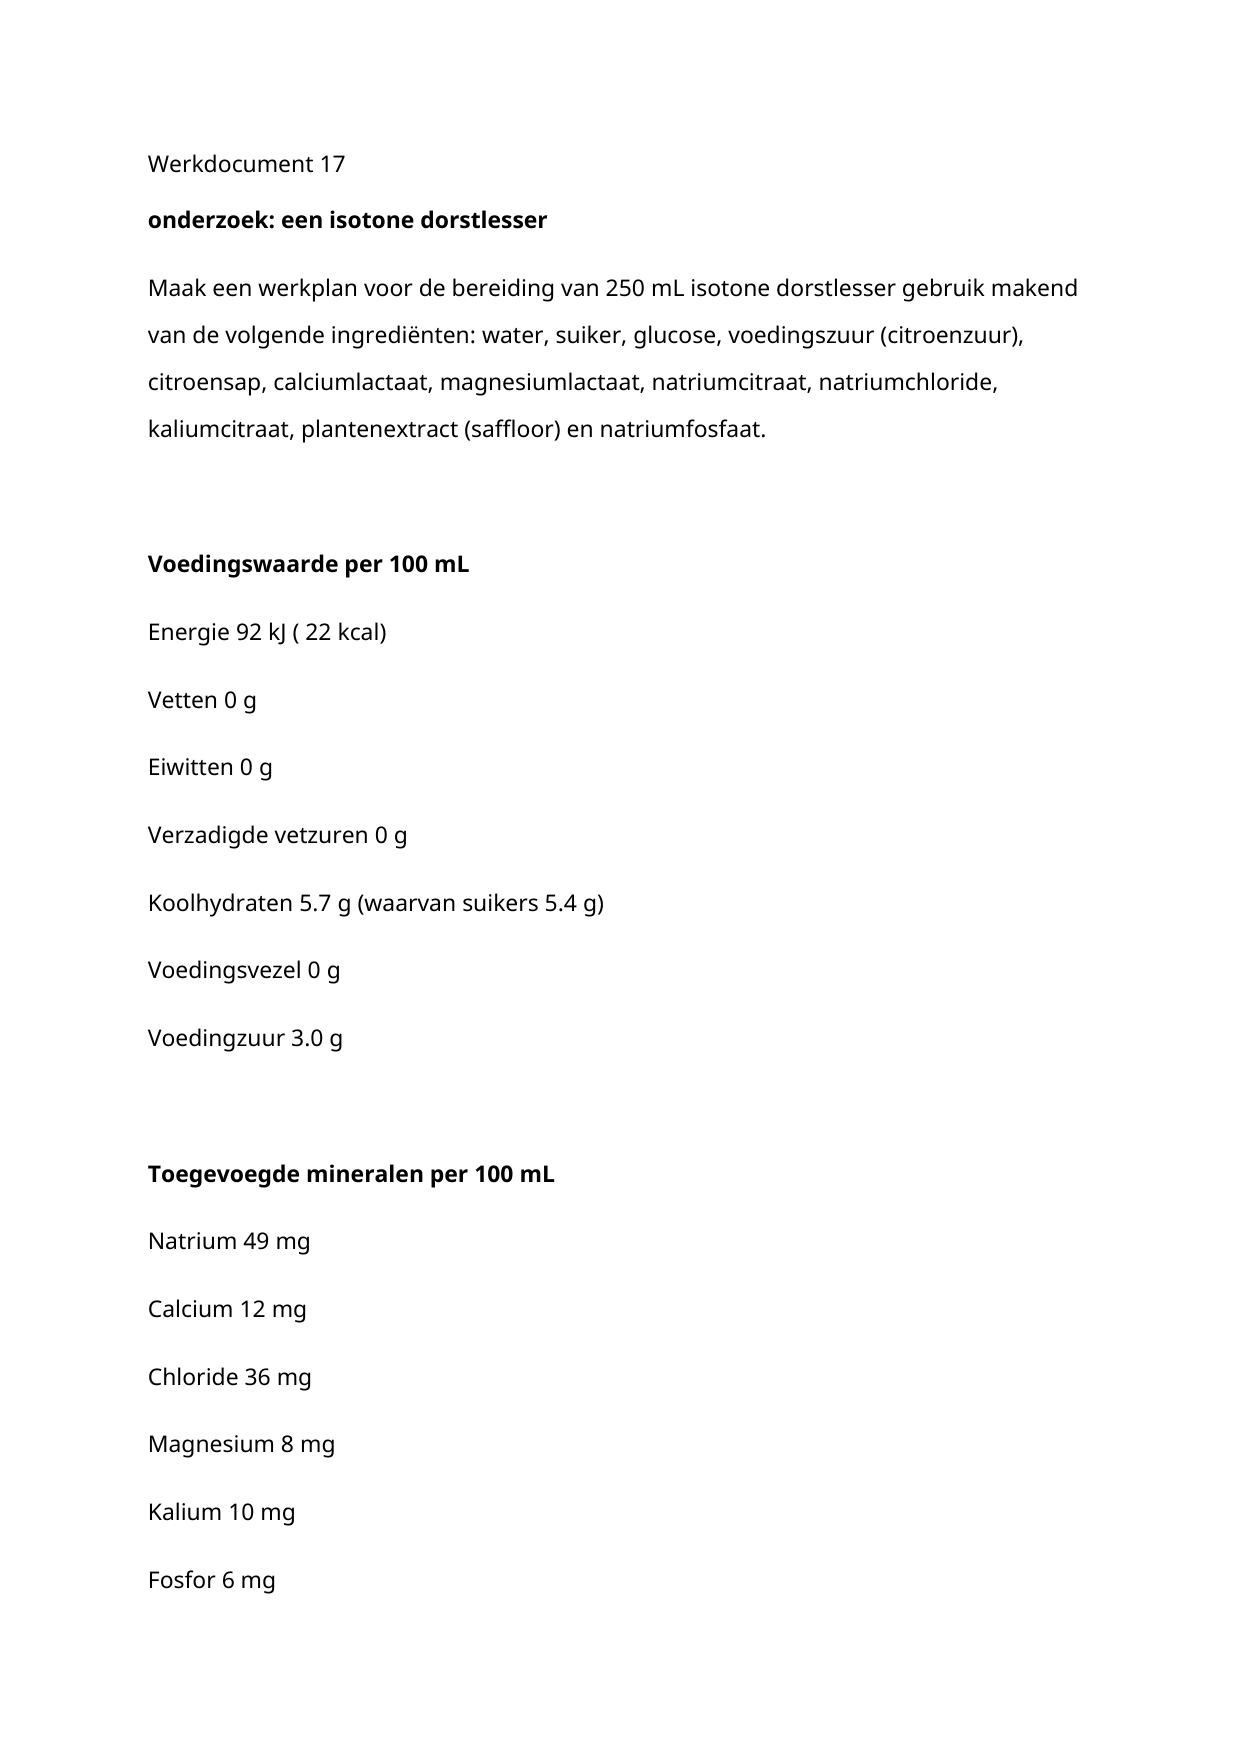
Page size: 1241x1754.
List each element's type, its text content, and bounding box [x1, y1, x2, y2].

text Energie 92 kJ ( 22 kcal) [148, 616, 1093, 647]
text Verzadigde vetzuren 0 g [148, 819, 1093, 850]
text Vetten 0 g [148, 683, 1093, 715]
text Kalium 10 mg [148, 1496, 1093, 1527]
text Natrium 49 mg [148, 1225, 1093, 1256]
text Eiwitten 0 g [148, 751, 1093, 782]
text Maak een werkplan voor de bereiding van 250 mL isotone dorstlesser gebruik makend van de volgende ingrediënten: water, suiker, glucose, voedingszuur (citroenzuur), citroensap, calciumlactaat, magnesiumlactaat, natriumcitraat, natriumchloride, kaliumcitraat, plantenextract (saffloor) en natriumfosfaat. [148, 272, 1093, 444]
text Werkdocument 17 [148, 148, 1093, 179]
text Calcium 12 mg [148, 1293, 1093, 1324]
text Voedingsvezel 0 g [148, 954, 1093, 986]
text onderzoek: een isotone dorstlesser [148, 204, 1093, 236]
text Fosfor 6 mg [148, 1564, 1093, 1595]
text Koolhydraten 5.7 g (waarvan suikers 5.4 g) [148, 887, 1093, 918]
text Chloride 36 mg [148, 1361, 1093, 1392]
text Voedingswaarde per 100 mL [148, 548, 1093, 579]
text Toegevoegde mineralen per 100 mL [148, 1157, 1093, 1189]
text Magnesium 8 mg [148, 1428, 1093, 1459]
text Voedingzuur 3.0 g [148, 1022, 1093, 1053]
